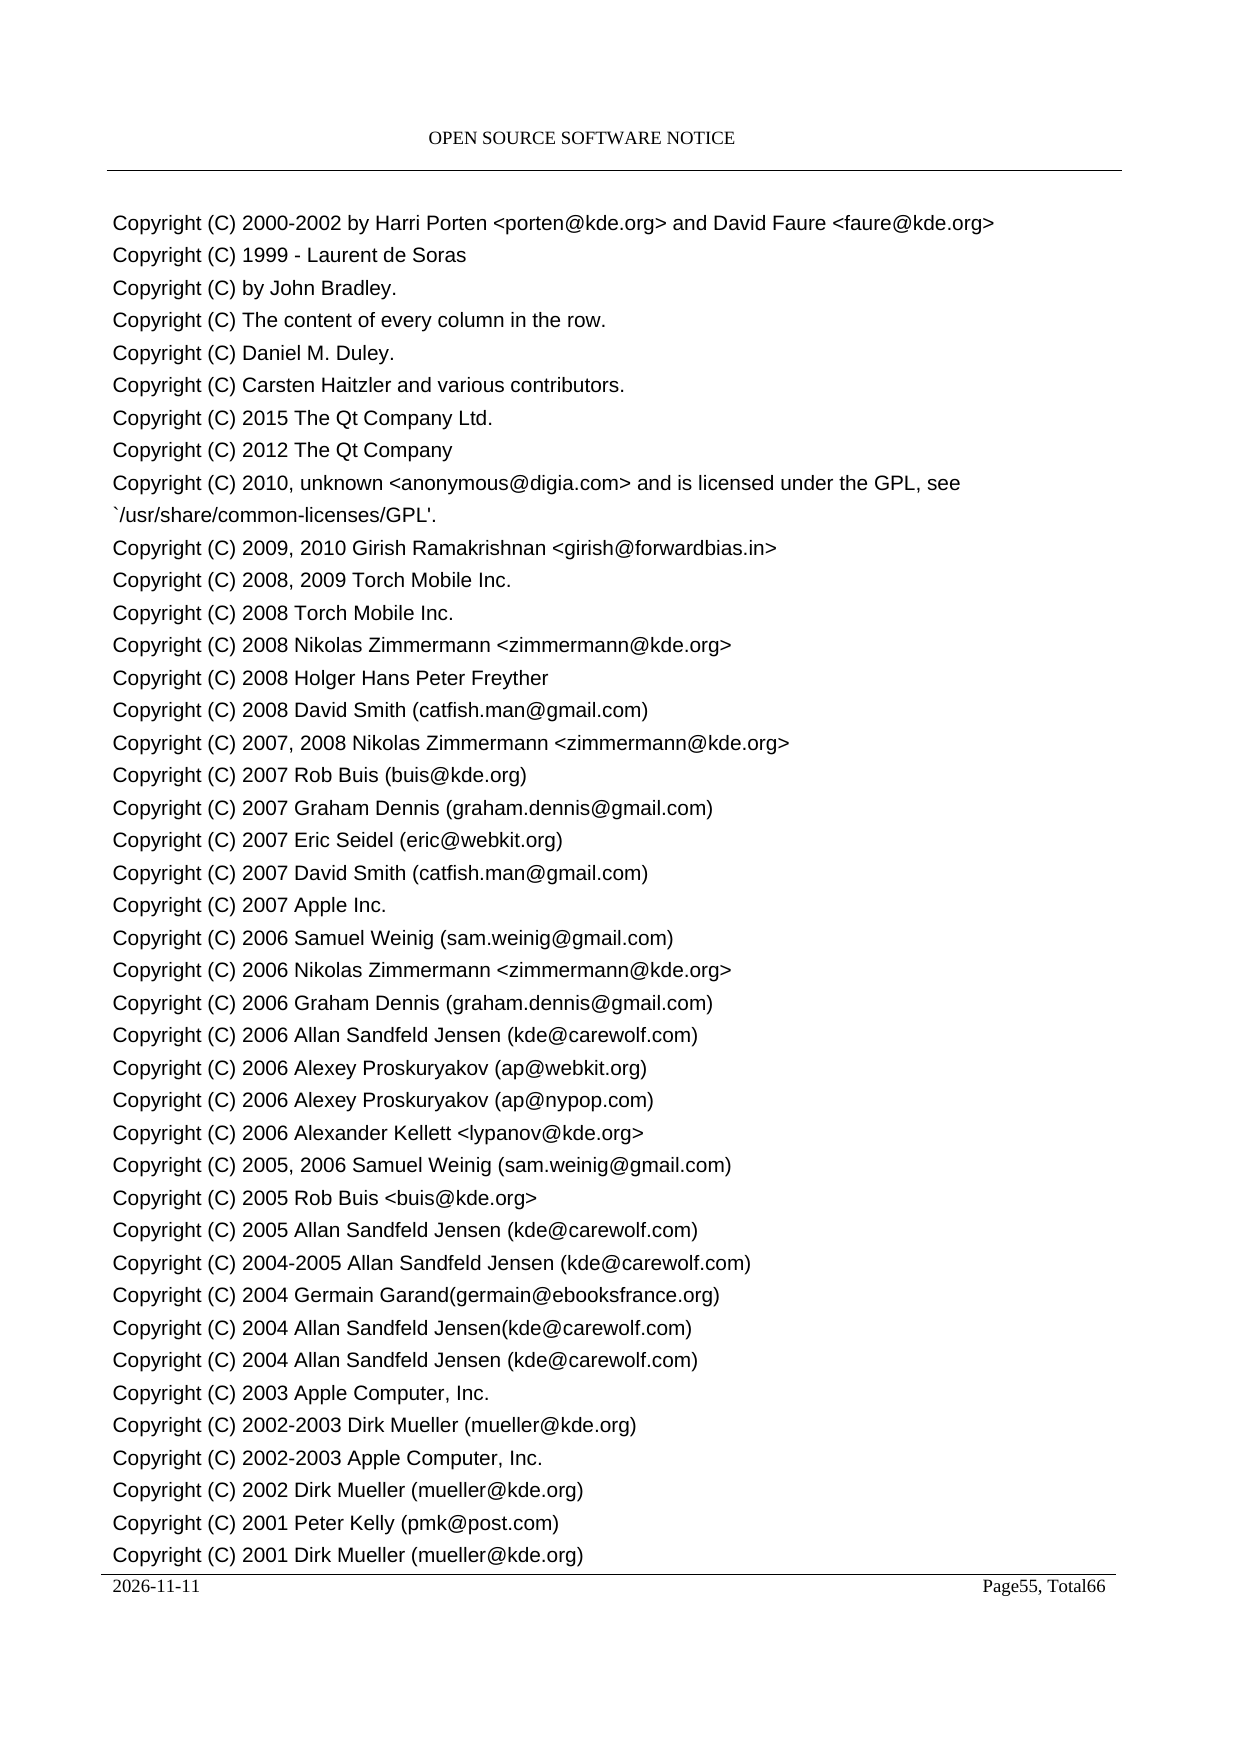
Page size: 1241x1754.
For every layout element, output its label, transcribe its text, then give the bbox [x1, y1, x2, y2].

text Copyright (C) 2007, 2008 Nikolas Zimmermann <zimmermann@kde.org> [112, 726, 1128, 759]
text Copyright (C) 2002 Dirk Mueller (mueller@kde.org) [112, 1474, 1128, 1506]
text Copyright (C) 2015 The Qt Company Ltd. [112, 401, 1128, 434]
text Copyright (C) 2008 Torch Mobile Inc. [112, 596, 1128, 629]
text Copyright (C) 2004-2005 Allan Sandfeld Jensen (kde@carewolf.com) [112, 1246, 1128, 1279]
text Copyright (C) 2007 Eric Seidel (eric@webkit.org) [112, 824, 1128, 856]
text Copyright (C) Carsten Haitzler and various contributors. [112, 369, 1128, 401]
text Copyright (C) 2008 Nikolas Zimmermann <zimmermann@kde.org> [112, 629, 1128, 661]
text Copyright (C) 2002-2003 Apple Computer, Inc. [112, 1441, 1128, 1474]
text Copyright (C) 2004 Germain Garand(germain@ebooksfrance.org) [112, 1279, 1128, 1311]
text Copyright (C) 2008, 2009 Torch Mobile Inc. [112, 564, 1128, 596]
text Copyright (C) 2006 Allan Sandfeld Jensen (kde@carewolf.com) [112, 1019, 1128, 1051]
text Copyright (C) 2007 Rob Buis (buis@kde.org) [112, 759, 1128, 791]
text Copyright (C) 2006 Alexander Kellett <lypanov@kde.org> [112, 1116, 1128, 1149]
text Copyright (C) 2009, 2010 Girish Ramakrishnan <girish@forwardbias.in> [112, 531, 1128, 564]
text Copyright (C) 2003 Apple Computer, Inc. [112, 1376, 1128, 1409]
text Copyright (C) by John Bradley. [112, 271, 1128, 304]
text Copyright (C) 2005 Rob Buis <buis@kde.org> [112, 1181, 1128, 1214]
text Copyright (C) 2005 Allan Sandfeld Jensen (kde@carewolf.com) [112, 1214, 1128, 1246]
text Copyright (C) 2001 Dirk Mueller (mueller@kde.org) [112, 1539, 1128, 1571]
text Copyright (C) Daniel M. Duley. [112, 336, 1128, 369]
text Copyright (C) 2006 Graham Dennis (graham.dennis@gmail.com) [112, 986, 1128, 1019]
text Copyright (C) 2000-2002 by Harri Porten <porten@kde.org> and David Faure <faure@kde.org> [112, 206, 1128, 239]
text Copyright (C) 2008 David Smith (catfish.man@gmail.com) [112, 694, 1128, 726]
text Copyright (C) 2007 Apple Inc. [112, 889, 1128, 921]
text Copyright (C) 2004 Allan Sandfeld Jensen (kde@carewolf.com) [112, 1344, 1128, 1376]
text Copyright (C) 2006 Alexey Proskuryakov (ap@nypop.com) [112, 1084, 1128, 1116]
text Copyright (C) 2007 Graham Dennis (graham.dennis@gmail.com) [112, 791, 1128, 824]
text Copyright (C) 1999 - Laurent de Soras [112, 239, 1128, 271]
text Copyright (C) 2004 Allan Sandfeld Jensen(kde@carewolf.com) [112, 1311, 1128, 1344]
text Copyright (C) 2012 The Qt Company [112, 434, 1128, 466]
text Copyright (C) 2006 Nikolas Zimmermann <zimmermann@kde.org> [112, 954, 1128, 986]
text Copyright (C) 2002-2003 Dirk Mueller (mueller@kde.org) [112, 1409, 1128, 1441]
text Copyright (C) 2010, unknown <anonymous@digia.com> and is licensed under the GPL, see `/usr/share/common-licenses/GPL'. [112, 466, 1128, 531]
text Copyright (C) The content of every column in the row. [112, 304, 1128, 336]
text Copyright (C) 2005, 2006 Samuel Weinig (sam.weinig@gmail.com) [112, 1149, 1128, 1181]
text Copyright (C) 2008 Holger Hans Peter Freyther [112, 661, 1128, 694]
text Copyright (C) 2006 Alexey Proskuryakov (ap@webkit.org) [112, 1051, 1128, 1084]
text Copyright (C) 2001 Peter Kelly (pmk@post.com) [112, 1506, 1128, 1539]
text Copyright (C) 2006 Samuel Weinig (sam.weinig@gmail.com) [112, 921, 1128, 954]
text Copyright (C) 2007 David Smith (catfish.man@gmail.com) [112, 856, 1128, 889]
